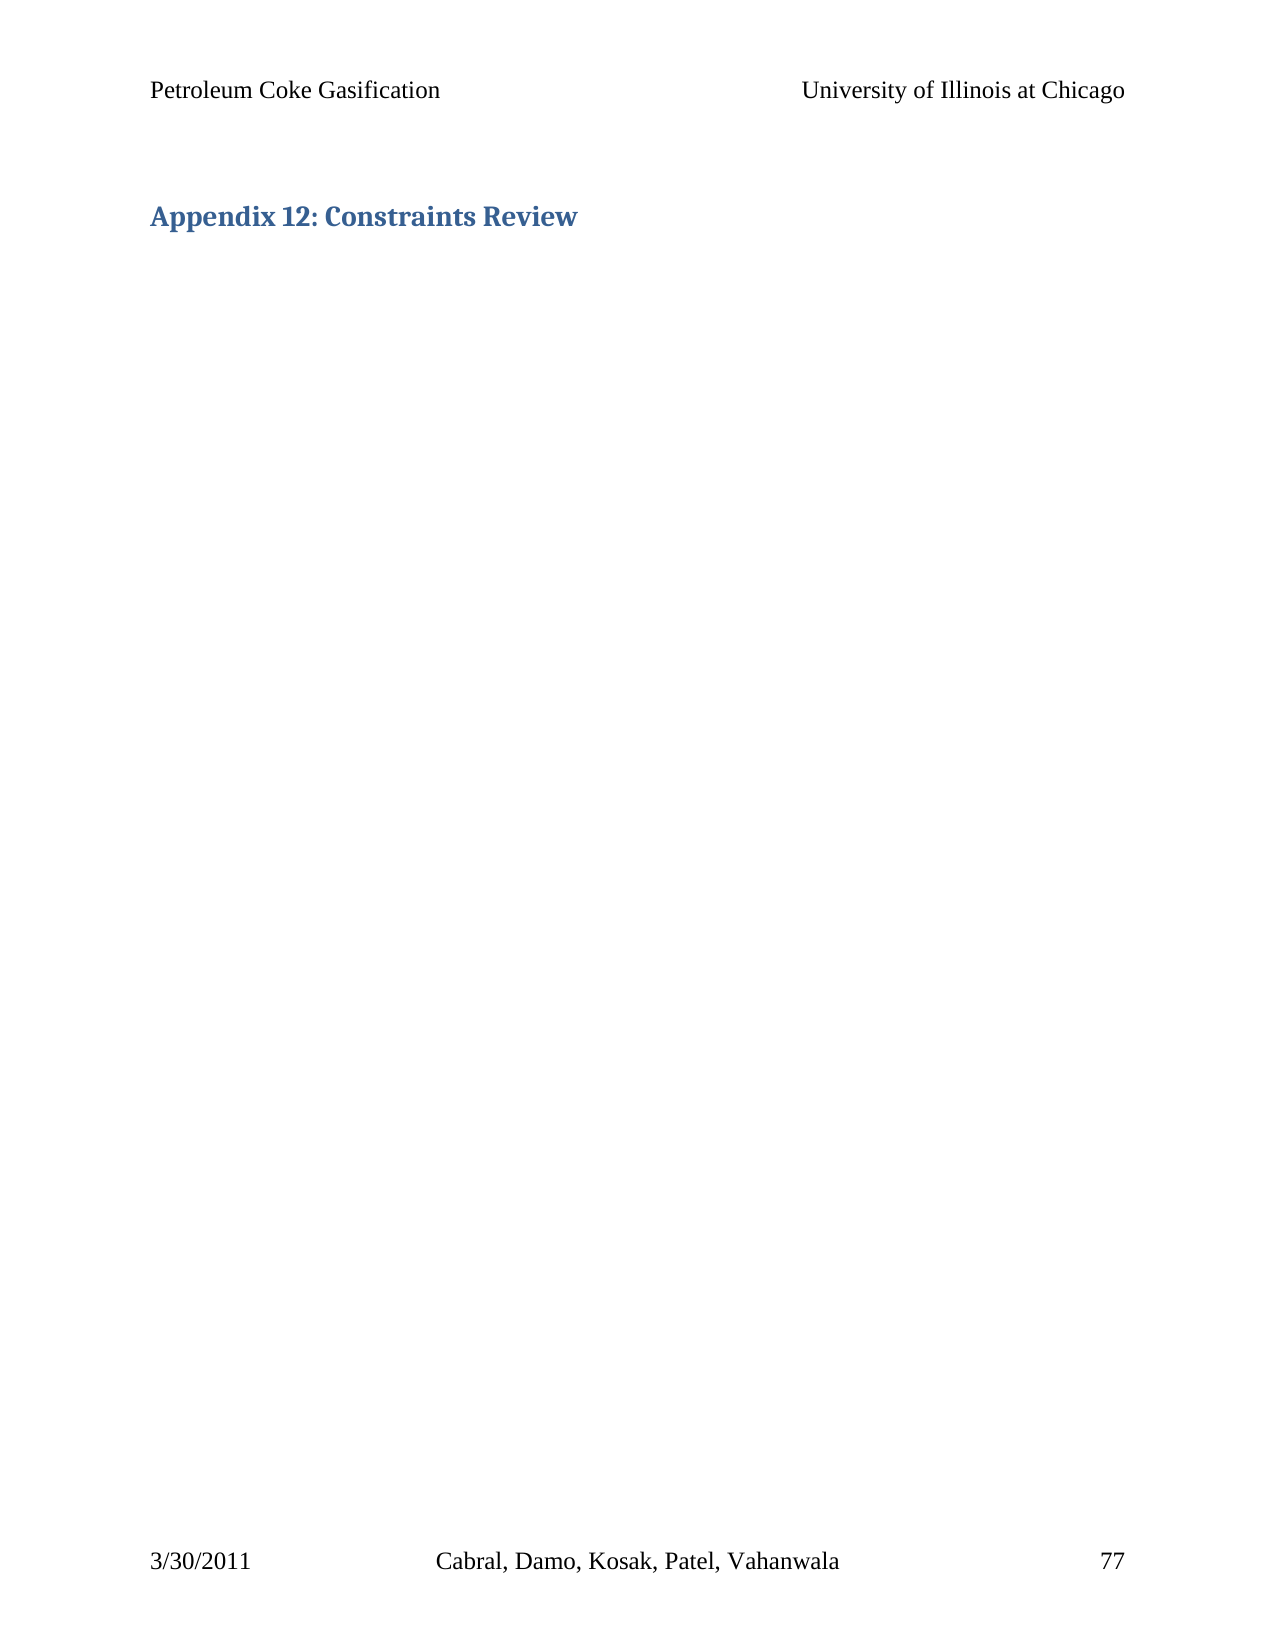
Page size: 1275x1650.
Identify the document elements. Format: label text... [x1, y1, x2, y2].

subtitle Appendix 12: Constraints Review [150, 200, 1125, 233]
